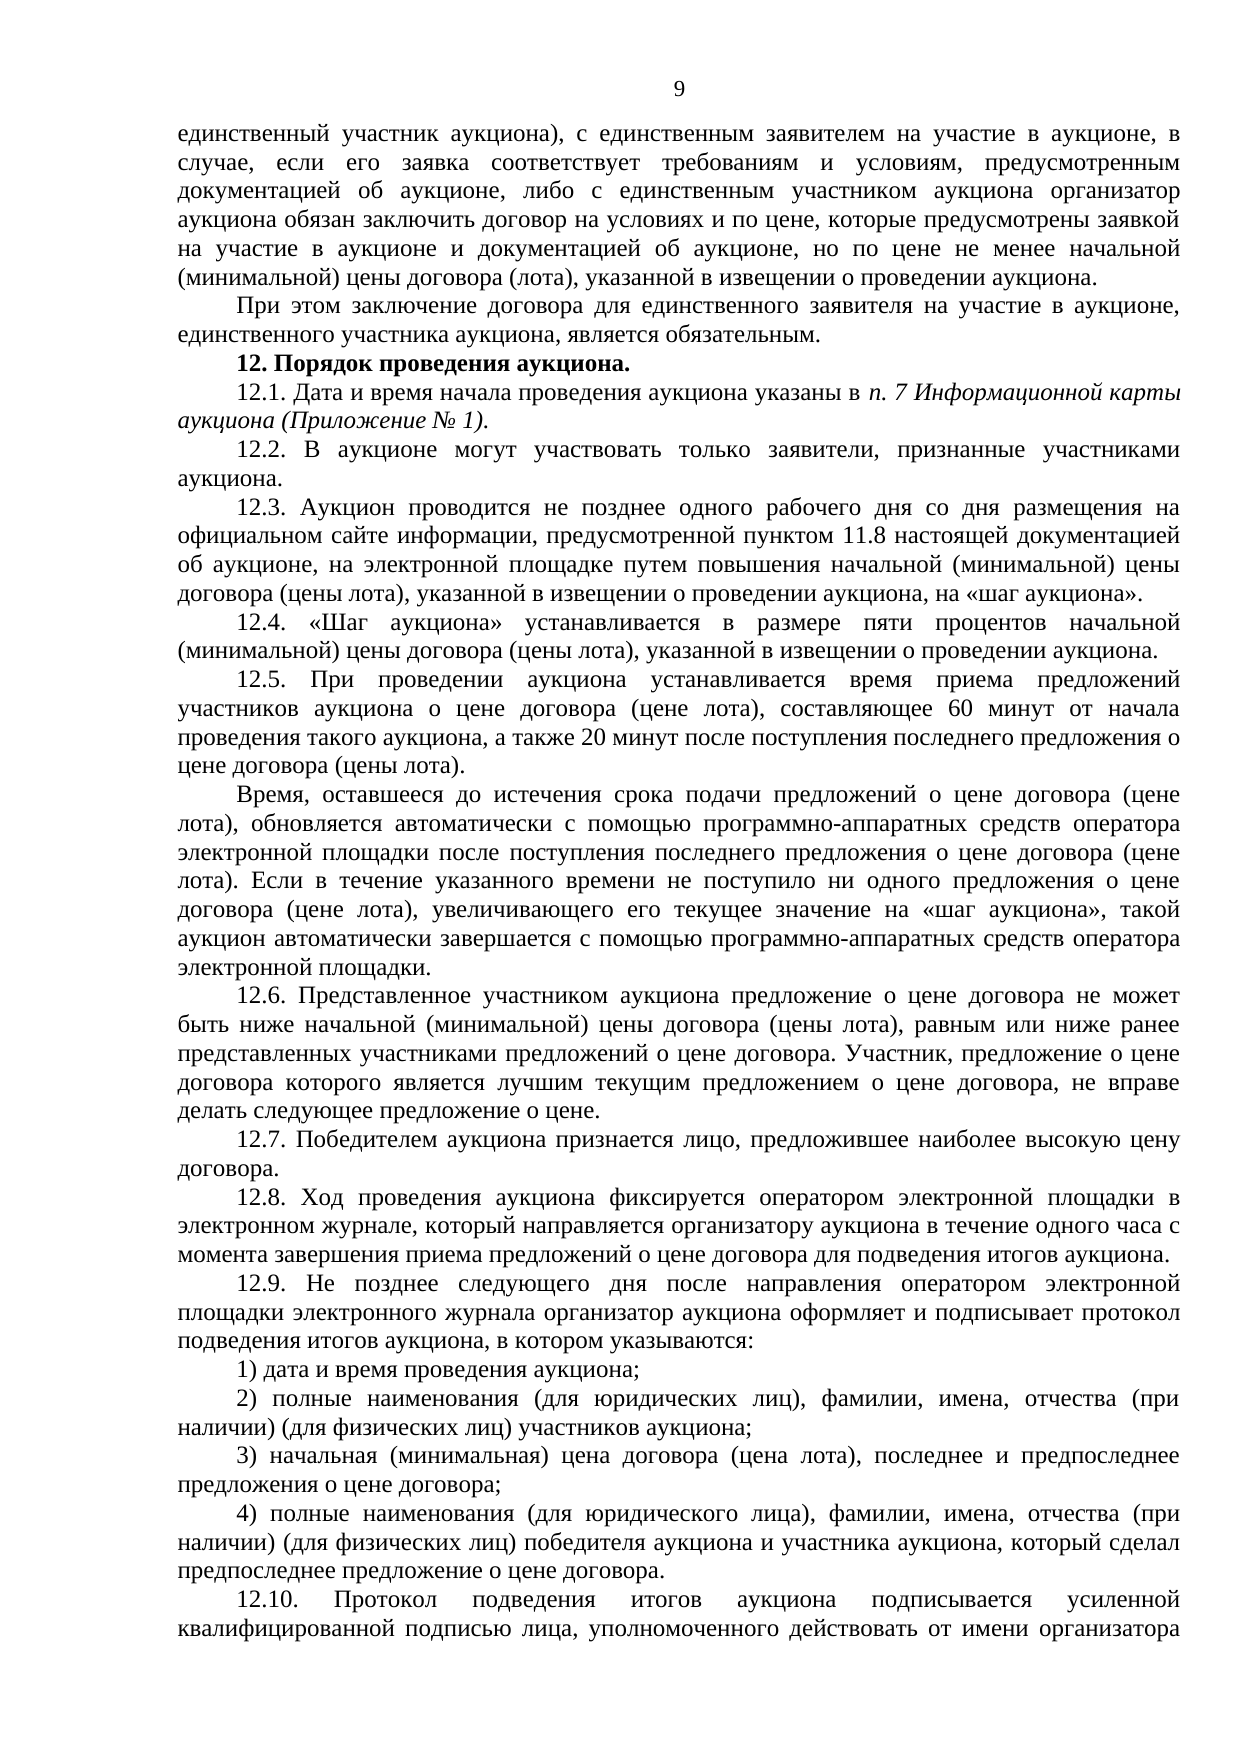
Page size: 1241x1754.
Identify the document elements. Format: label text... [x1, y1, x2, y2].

text 12.8. Ход проведения аукциона фиксируется оператором электронной площадки в электронном журнале, который направляется организатору аукциона в течение одного часа с момента завершения приема предложений о цене договора для подведения итогов аукциона. [177, 1182, 1181, 1268]
text 12.7. Победителем аукциона признается лицо, предложившее наиболее высокую цену договора. [177, 1124, 1181, 1182]
text 12.4. «Шаг аукциона» устанавливается в размере пяти процентов начальной (минимальной) цены договора (цены лота), указанной в извещении о проведении аукциона. [177, 607, 1181, 664]
text 12.6. Представленное участником аукциона предложение о цене договора не может быть ниже начальной (минимальной) цены договора (цены лота), равным или ниже ранее представленных участниками предложений о цене договора. Участник, предложение о цене договора которого является лучшим текущим предложением о цене договора, не вправе делать следующее предложение о цене. [177, 981, 1181, 1124]
text При этом заключение договора для единственного заявителя на участие в аукционе, единственного участника аукциона, является обязательным. [177, 291, 1181, 348]
text Время, оставшееся до истечения срока подачи предложений о цене договора (цене лота), обновляется автоматически с помощью программно-аппаратных средств оператора электронной площадки после поступления последнего предложения о цене договора (цене лота). Если в течение указанного времени не поступило ни одного предложения о цене договора (цене лота), увеличивающего его текущее значение на «шаг аукциона», такой аукцион автоматически завершается с помощью программно-аппаратных средств оператора электронной площадки. [177, 779, 1181, 981]
text 12.2. В аукционе могут участвовать только заявители, признанные участниками аукциона. [177, 434, 1181, 492]
text 4) полные наименования (для юридического лица), фамилии, имена, отчества (при наличии) (для физических лиц) победителя аукциона и участника аукциона, который сделал предпоследнее предложение о цене договора. [177, 1498, 1181, 1584]
text 12.3. Аукцион проводится не позднее одного рабочего дня со дня размещения на официальном сайте информации, предусмотренной пунктом 11.8 настоящей документацией об аукционе, на электронной площадке путем повышения начальной (минимальной) цены договора (цены лота), указанной в извещении о проведении аукциона, на «шаг аукциона». [177, 492, 1181, 607]
text 1) дата и время проведения аукциона; [177, 1354, 1181, 1383]
text 12.9. Не позднее следующего дня после направления оператором электронной площадки электронного журнала организатор аукциона оформляет и подписывает протокол подведения итогов аукциона, в котором указываются: [177, 1268, 1181, 1354]
text 2) полные наименования (для юридических лиц), фамилии, имена, отчества (при наличии) (для физических лиц) участников аукциона; [177, 1383, 1181, 1441]
text 12.1. Дата и время начала проведения аукциона указаны в п. 7 Информационной карты аукциона (Приложение № 1). [177, 377, 1181, 434]
text 3) начальная (минимальная) цена договора (цена лота), последнее и предпоследнее предложения о цене договора; [177, 1441, 1181, 1498]
text 12. Порядок проведения аукциона. [177, 348, 1181, 377]
text 12.5. При проведении аукциона устанавливается время приема предложений участников аукциона о цене договора (цене лота), составляющее 60 минут от начала проведения такого аукциона, а также 20 минут после поступления последнего предложения о цене договора (цены лота). [177, 664, 1181, 779]
